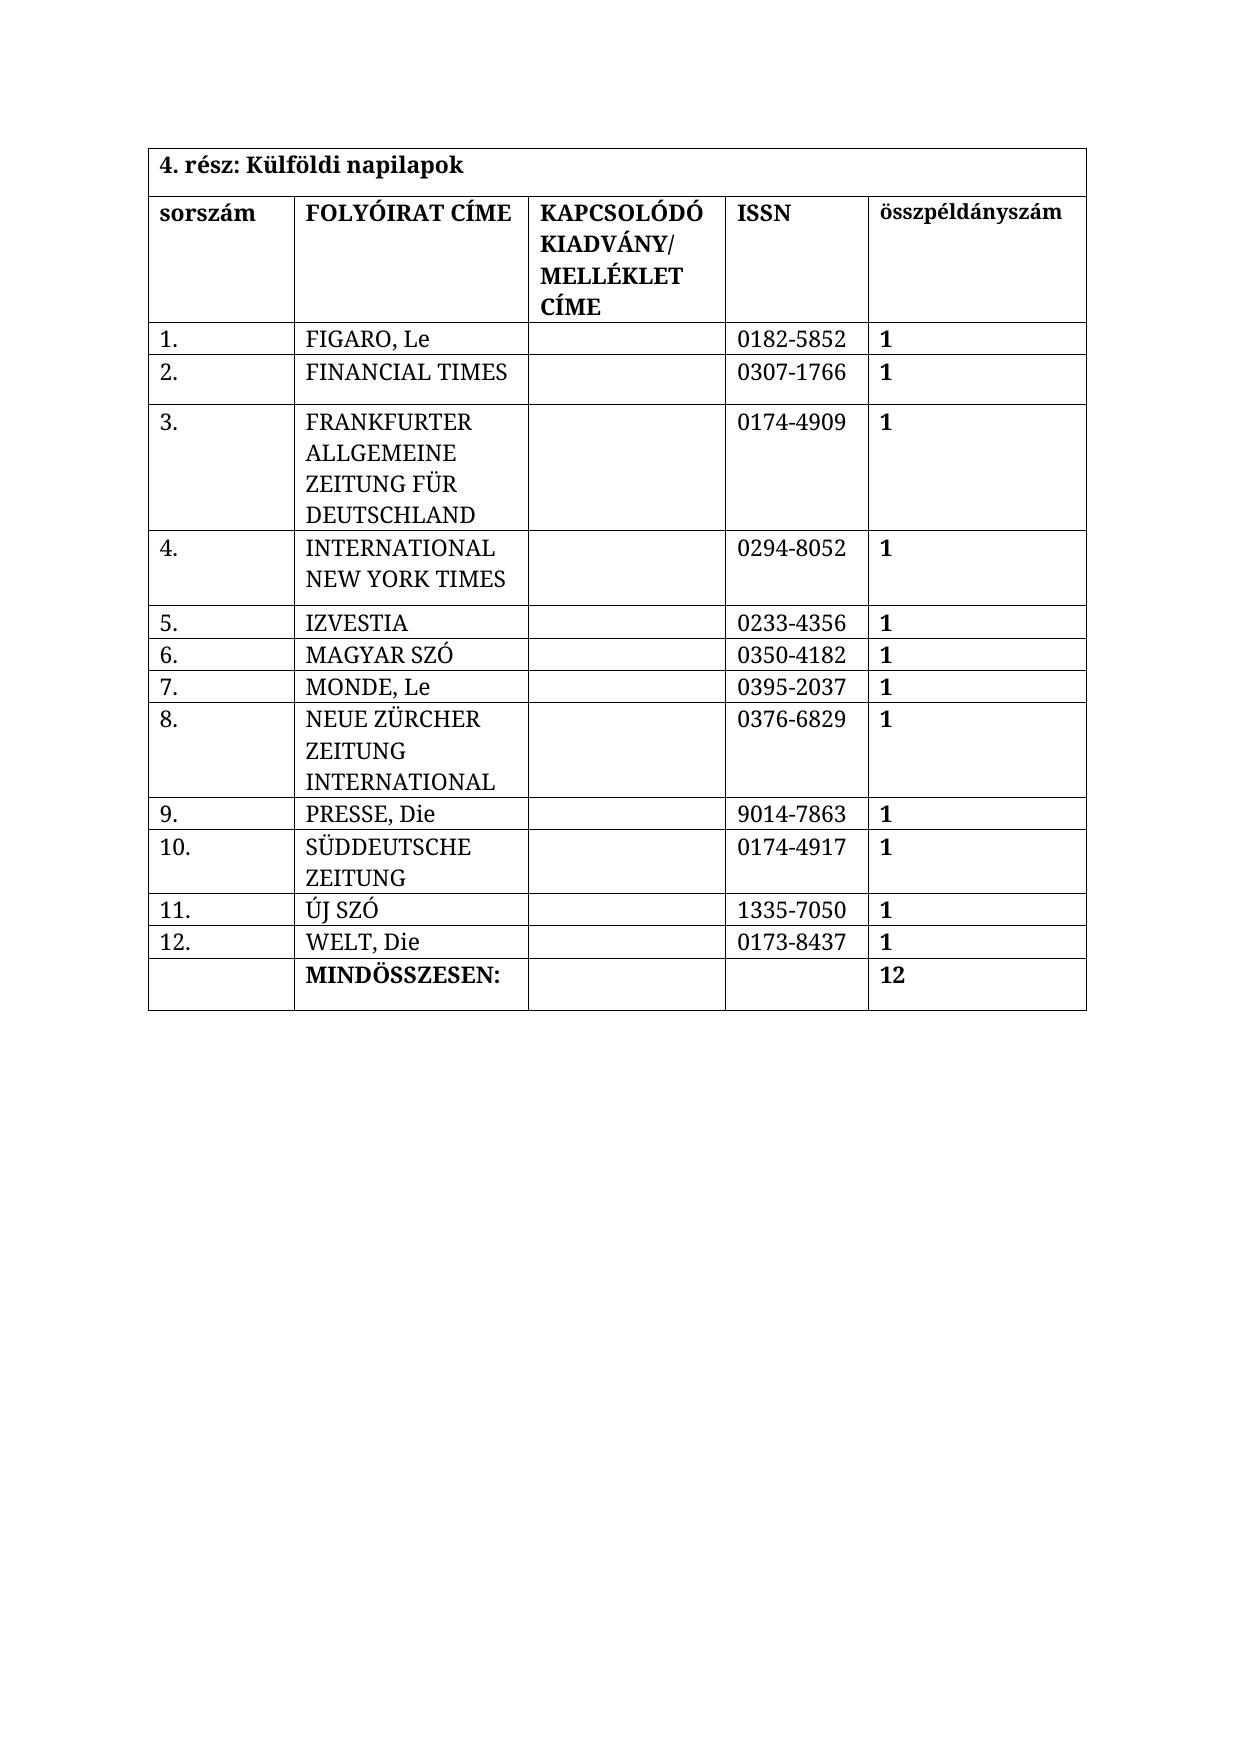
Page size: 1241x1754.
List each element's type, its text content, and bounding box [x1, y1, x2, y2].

table_cell [529, 830, 725, 893]
table_cell 4. [149, 531, 294, 605]
table_cell SÜDDEUTSCHE ZEITUNG [295, 830, 528, 893]
table_cell FOLYÓIRAT CÍME [295, 197, 528, 322]
table_cell INTERNATIONAL NEW YORK TIMES [295, 531, 528, 605]
table_cell sorszám [149, 197, 294, 322]
table_cell FINANCIAL TIMES [295, 355, 528, 404]
table_cell 1. [149, 323, 294, 354]
table_cell 10. [149, 830, 294, 893]
table_header 4. rész: Külföldi napilapok [149, 149, 1086, 196]
table_cell ISSN [726, 197, 868, 322]
table_cell [529, 671, 725, 702]
table_cell 0350-4182 [726, 639, 868, 670]
table_cell 1 [869, 671, 1086, 702]
table_cell [529, 606, 725, 638]
table_cell 5. [149, 606, 294, 638]
table_cell 2. [149, 355, 294, 404]
table_cell [529, 959, 725, 1009]
table_cell 7. [149, 671, 294, 702]
table_cell 1 [869, 531, 1086, 605]
table_cell 0173-8437 [726, 926, 868, 958]
table_cell 1 [869, 926, 1086, 958]
table_cell 8. [149, 703, 294, 797]
table_cell 3. [149, 405, 294, 530]
table_cell NEUE ZÜRCHER ZEITUNG INTERNATIONAL [295, 703, 528, 797]
table_cell FIGARO, Le [295, 323, 528, 354]
table_cell 11. [149, 894, 294, 925]
table_cell ÚJ SZÓ [295, 894, 528, 925]
table_cell 0174-4909 [726, 405, 868, 530]
table_cell 1 [869, 606, 1086, 638]
table_cell 0174-4917 [726, 830, 868, 893]
table_cell [529, 323, 725, 354]
table_cell 12. [149, 926, 294, 958]
table_cell 1 [869, 894, 1086, 925]
table_cell WELT, Die [295, 926, 528, 958]
table_cell összpéldányszám [869, 197, 1086, 322]
table_cell 6. [149, 639, 294, 670]
table_cell [529, 531, 725, 605]
table_cell 0233-4356 [726, 606, 868, 638]
table_cell 1335-7050 [726, 894, 868, 925]
table_cell IZVESTIA [295, 606, 528, 638]
table_cell 1 [869, 639, 1086, 670]
table_cell 12 [869, 959, 1086, 1009]
table_cell [529, 355, 725, 404]
table_cell PRESSE, Die [295, 798, 528, 829]
table_cell MINDÖSSZESEN: [295, 959, 528, 1009]
table_cell 1 [869, 355, 1086, 404]
table_cell 0182-5852 [726, 323, 868, 354]
table_cell [149, 959, 294, 1009]
table_cell [529, 894, 725, 925]
table_cell 0376-6829 [726, 703, 868, 797]
table_cell KAPCSOLÓDÓ KIADVÁNY/ MELLÉKLET CÍME [529, 197, 725, 322]
table_cell 1 [869, 703, 1086, 797]
table_cell [529, 703, 725, 797]
table_cell 9. [149, 798, 294, 829]
table_cell 1 [869, 405, 1086, 530]
table_cell [529, 926, 725, 958]
table_cell 1 [869, 323, 1086, 354]
table_cell [726, 959, 868, 1009]
table_cell [529, 798, 725, 829]
table_cell 0294-8052 [726, 531, 868, 605]
table_cell MONDE, Le [295, 671, 528, 702]
table_cell 9014-7863 [726, 798, 868, 829]
table_cell 1 [869, 830, 1086, 893]
table_cell 0395-2037 [726, 671, 868, 702]
table_cell [529, 639, 725, 670]
table_cell [529, 405, 725, 530]
table_cell MAGYAR SZÓ [295, 639, 528, 670]
table_cell 1 [869, 798, 1086, 829]
table_cell 0307-1766 [726, 355, 868, 404]
table_cell FRANKFURTER ALLGEMEINE ZEITUNG FÜR DEUTSCHLAND [295, 405, 528, 530]
